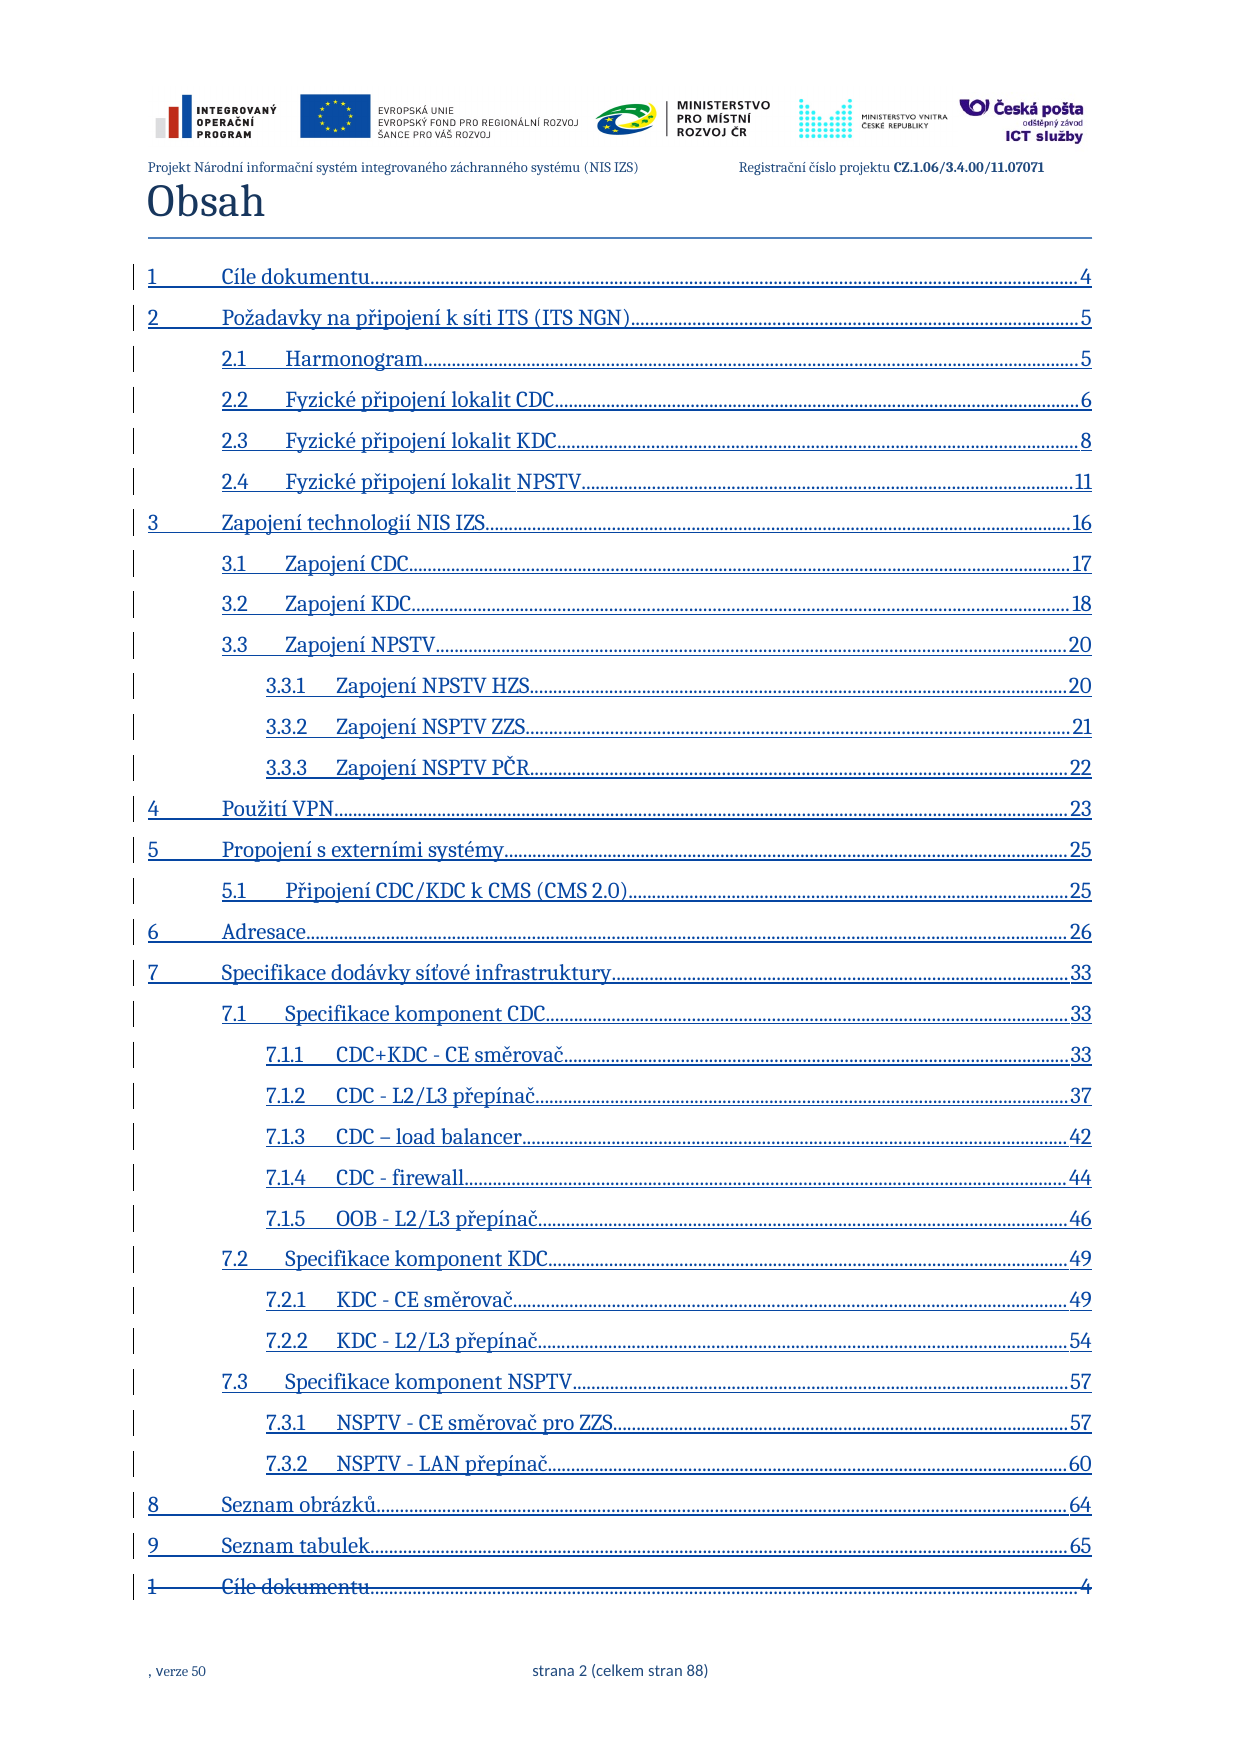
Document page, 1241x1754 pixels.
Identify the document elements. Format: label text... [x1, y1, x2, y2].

picture [147, 86, 1091, 152]
title Obsah [148, 176, 1092, 237]
